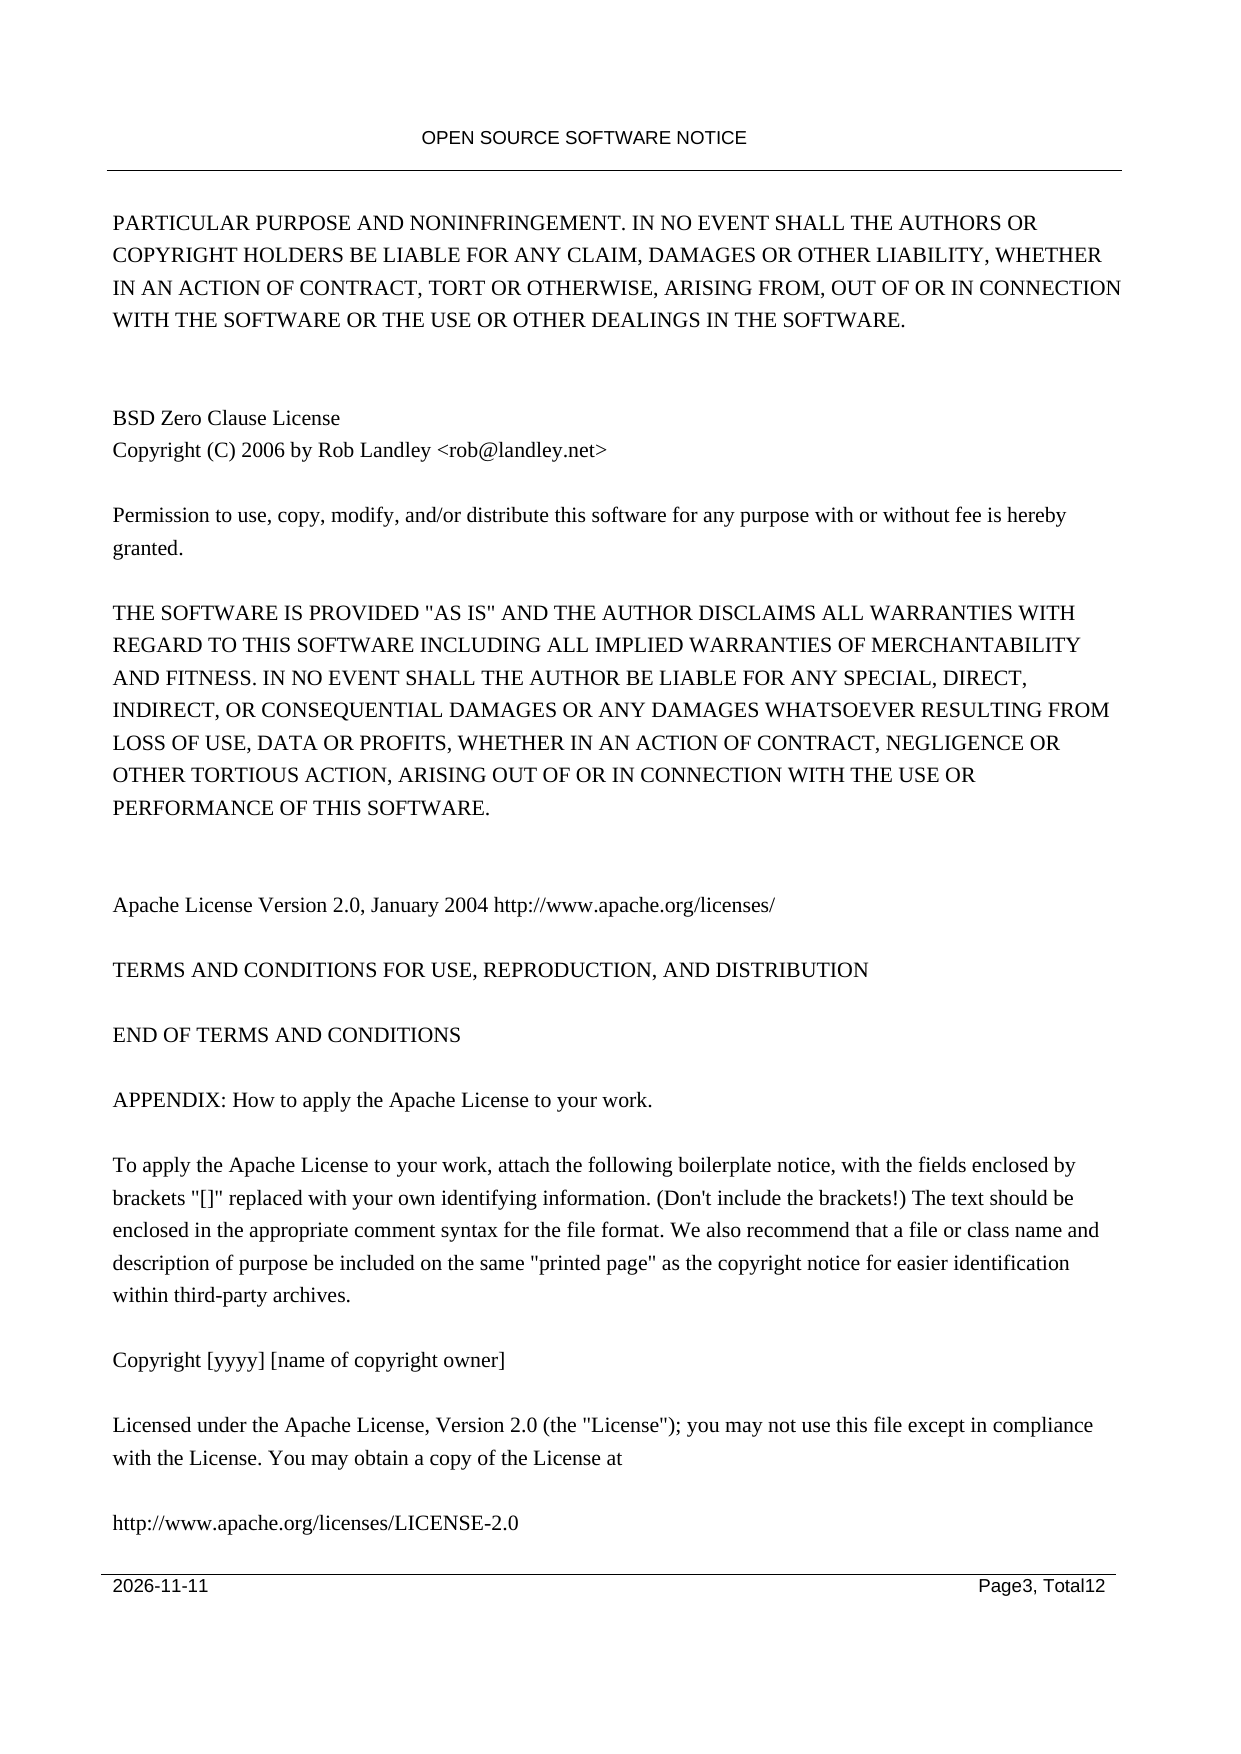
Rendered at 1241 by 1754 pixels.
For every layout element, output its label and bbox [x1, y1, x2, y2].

text [112, 206, 1128, 1539]
